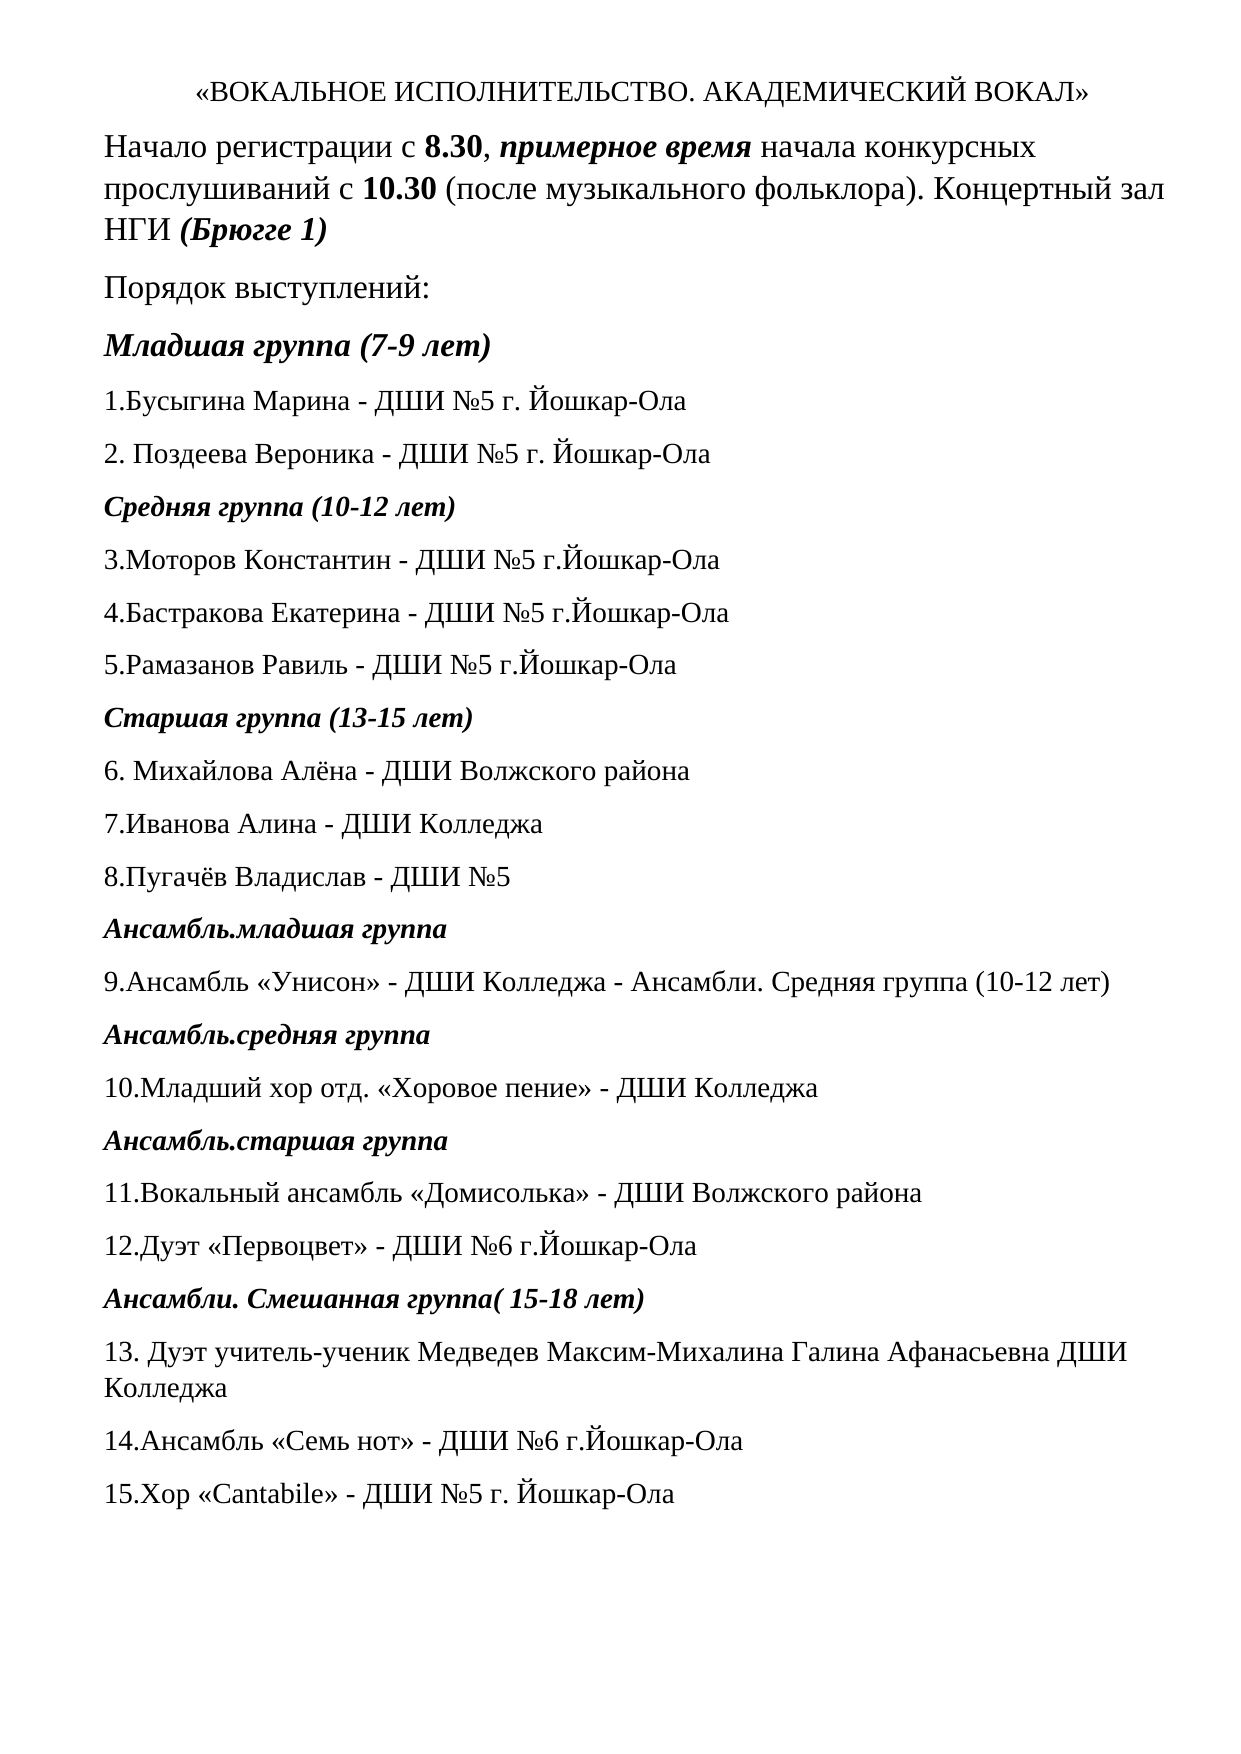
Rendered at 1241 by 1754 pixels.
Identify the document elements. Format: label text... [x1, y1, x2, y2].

text Младшая группа (7-9 лет) [103, 325, 1181, 364]
text 12.Дуэт «Первоцвет» - ДШИ №6 г.Йошкар-Ола [103, 1228, 1181, 1262]
text Начало регистрации с 8.30, примерное время начала конкурсных прослушиваний с 10.30 (после музыкального фольклора). Концертный зал НГИ (Брюгге 1) [103, 127, 1181, 248]
text Ансамбль.средняя группа [103, 1017, 1181, 1051]
text 14.Ансамбль «Семь нот» - ДШИ №6 г.Йошкар-Ола [103, 1423, 1181, 1457]
text 7.Иванова Алина - ДШИ Колледжа [103, 806, 1181, 839]
text Старшая группа (13-15 лет) [103, 700, 1181, 734]
text 11.Вокальный ансамбль «Домисолька» - ДШИ Волжского района [103, 1176, 1181, 1209]
text 5.Рамазанов Равиль - ДШИ №5 г.Йошкар-Ола [103, 647, 1181, 681]
text 2. Поздеева Вероника - ДШИ №5 г. Йошкар-Ола [103, 436, 1181, 470]
text «ВОКАЛЬНОЕ ИСПОЛНИТЕЛЬСТВО. АКАДЕМИЧЕСКИЙ ВОКАЛ» [103, 74, 1181, 107]
text 13. Дуэт учитель-ученик Медведев Максим-Михалина Галина Афанасьевна ДШИ Колледжа [103, 1334, 1181, 1404]
text 9.Ансамбль «Унисон» - ДШИ Колледжа - Ансамбли. Средняя группа (10-12 лет) [103, 964, 1181, 998]
text 8.Пугачёв Владислав - ДШИ №5 [103, 859, 1181, 892]
text Средняя группа (10-12 лет) [103, 489, 1181, 523]
text Порядок выступлений: [103, 267, 1181, 306]
text Ансамбль.младшая группа [103, 912, 1181, 945]
text 10.Младший хор отд. «Хоровое пение» - ДШИ Колледжа [103, 1070, 1181, 1103]
text 15.Хор «Cantabile» - ДШИ №5 г. Йошкар-Ола [103, 1476, 1181, 1509]
text 1.Бусыгина Марина - ДШИ №5 г. Йошкар-Ола [103, 383, 1181, 417]
text 6. Михайлова Алёна - ДШИ Волжского района [103, 753, 1181, 787]
text 4.Бастракова Екатерина - ДШИ №5 г.Йошкар-Ола [103, 595, 1181, 628]
text Ансамбль.старшая группа [103, 1123, 1181, 1156]
text Ансамбли. Смешанная группа( 15-18 лет) [103, 1281, 1181, 1315]
text 3.Моторов Константин - ДШИ №5 г.Йошкар-Ола [103, 542, 1181, 575]
